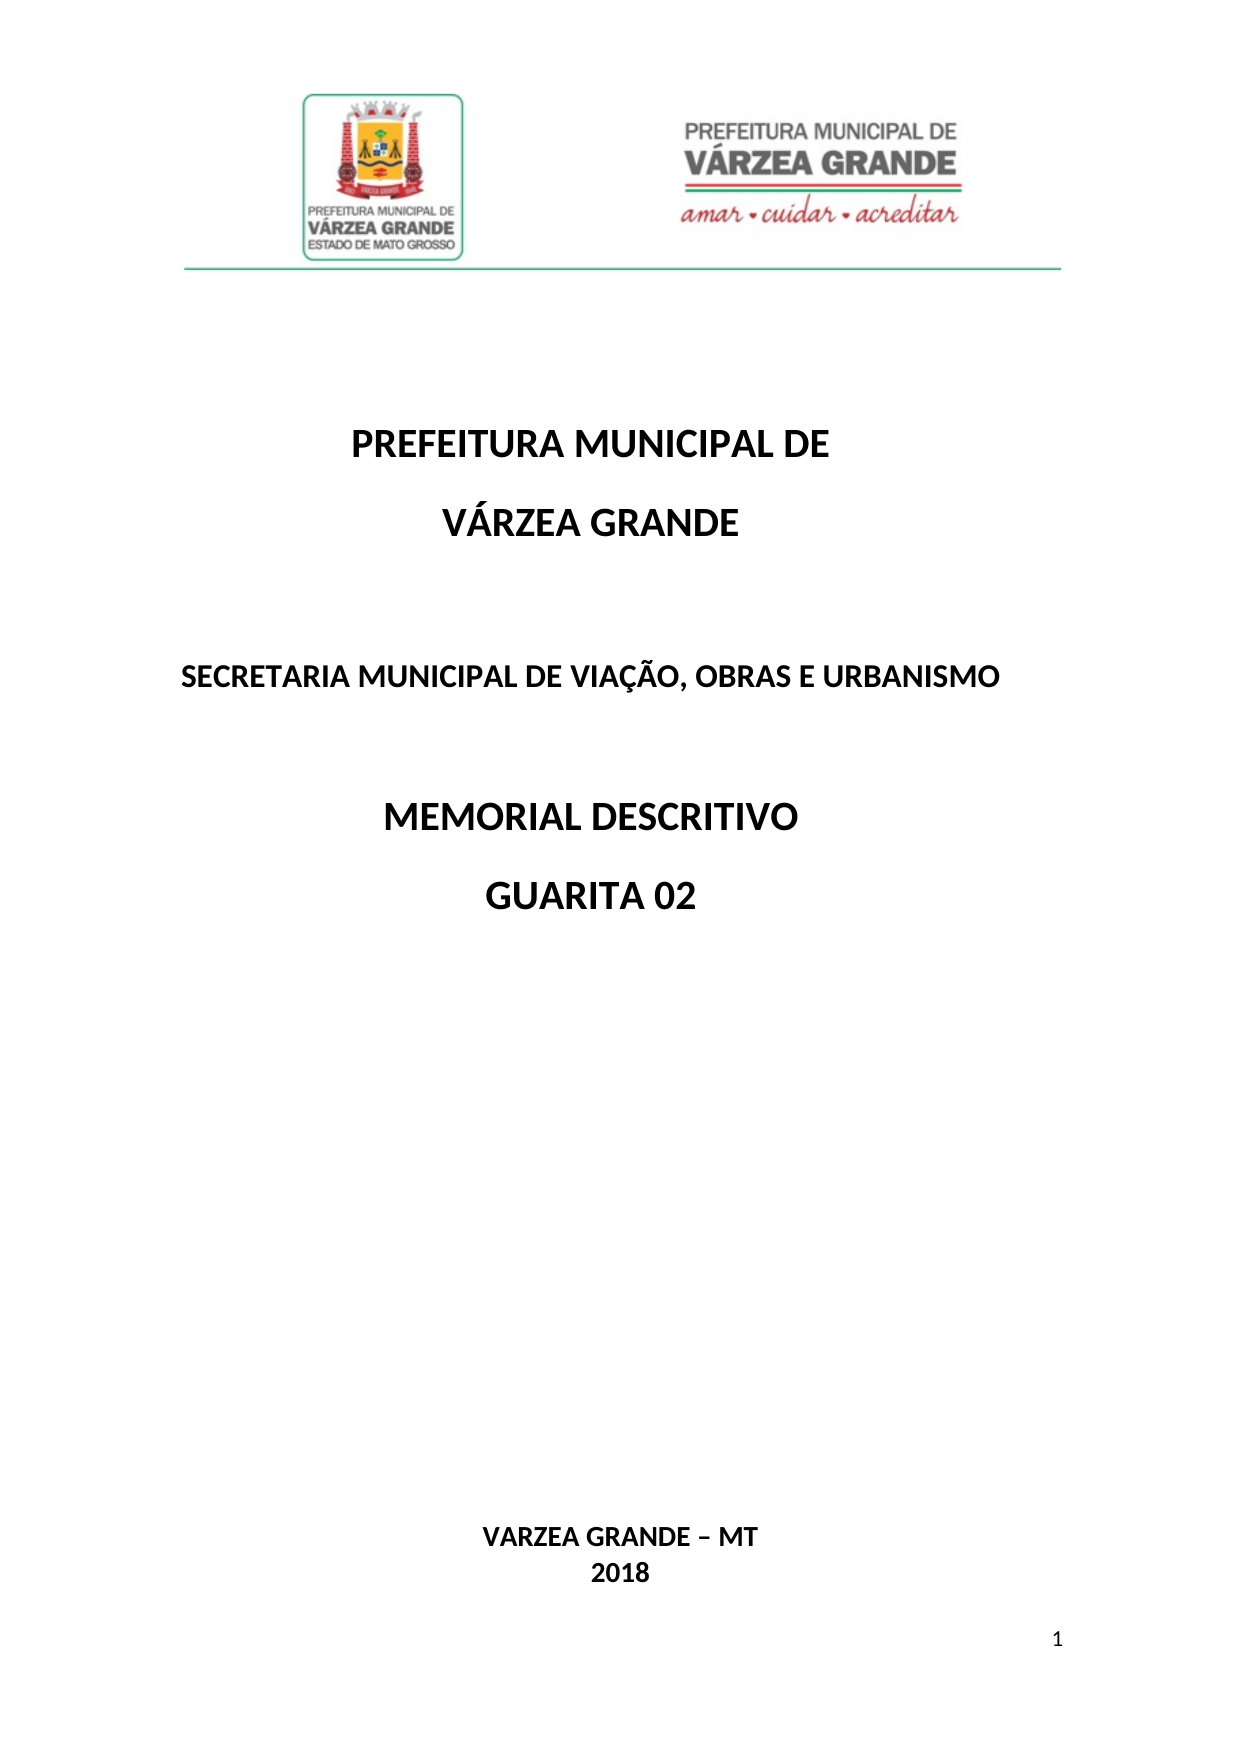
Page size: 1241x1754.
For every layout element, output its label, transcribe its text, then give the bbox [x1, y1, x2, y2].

text MEMORIAL DESCRITIVO [118, 790, 1063, 841]
text PREFEITURA MUNICIPAL DE [118, 417, 1063, 468]
text GUARITA 02 [118, 869, 1063, 920]
picture [179, 73, 1062, 274]
text VÁRZEA GRANDE [118, 496, 1063, 547]
text VARZEA GRANDE – MT [177, 1518, 1063, 1554]
text SECRETARIA MUNICIPAL DE VIAÇÃO, OBRAS E URBANISMO [118, 654, 1063, 695]
text 2018 [177, 1554, 1063, 1589]
